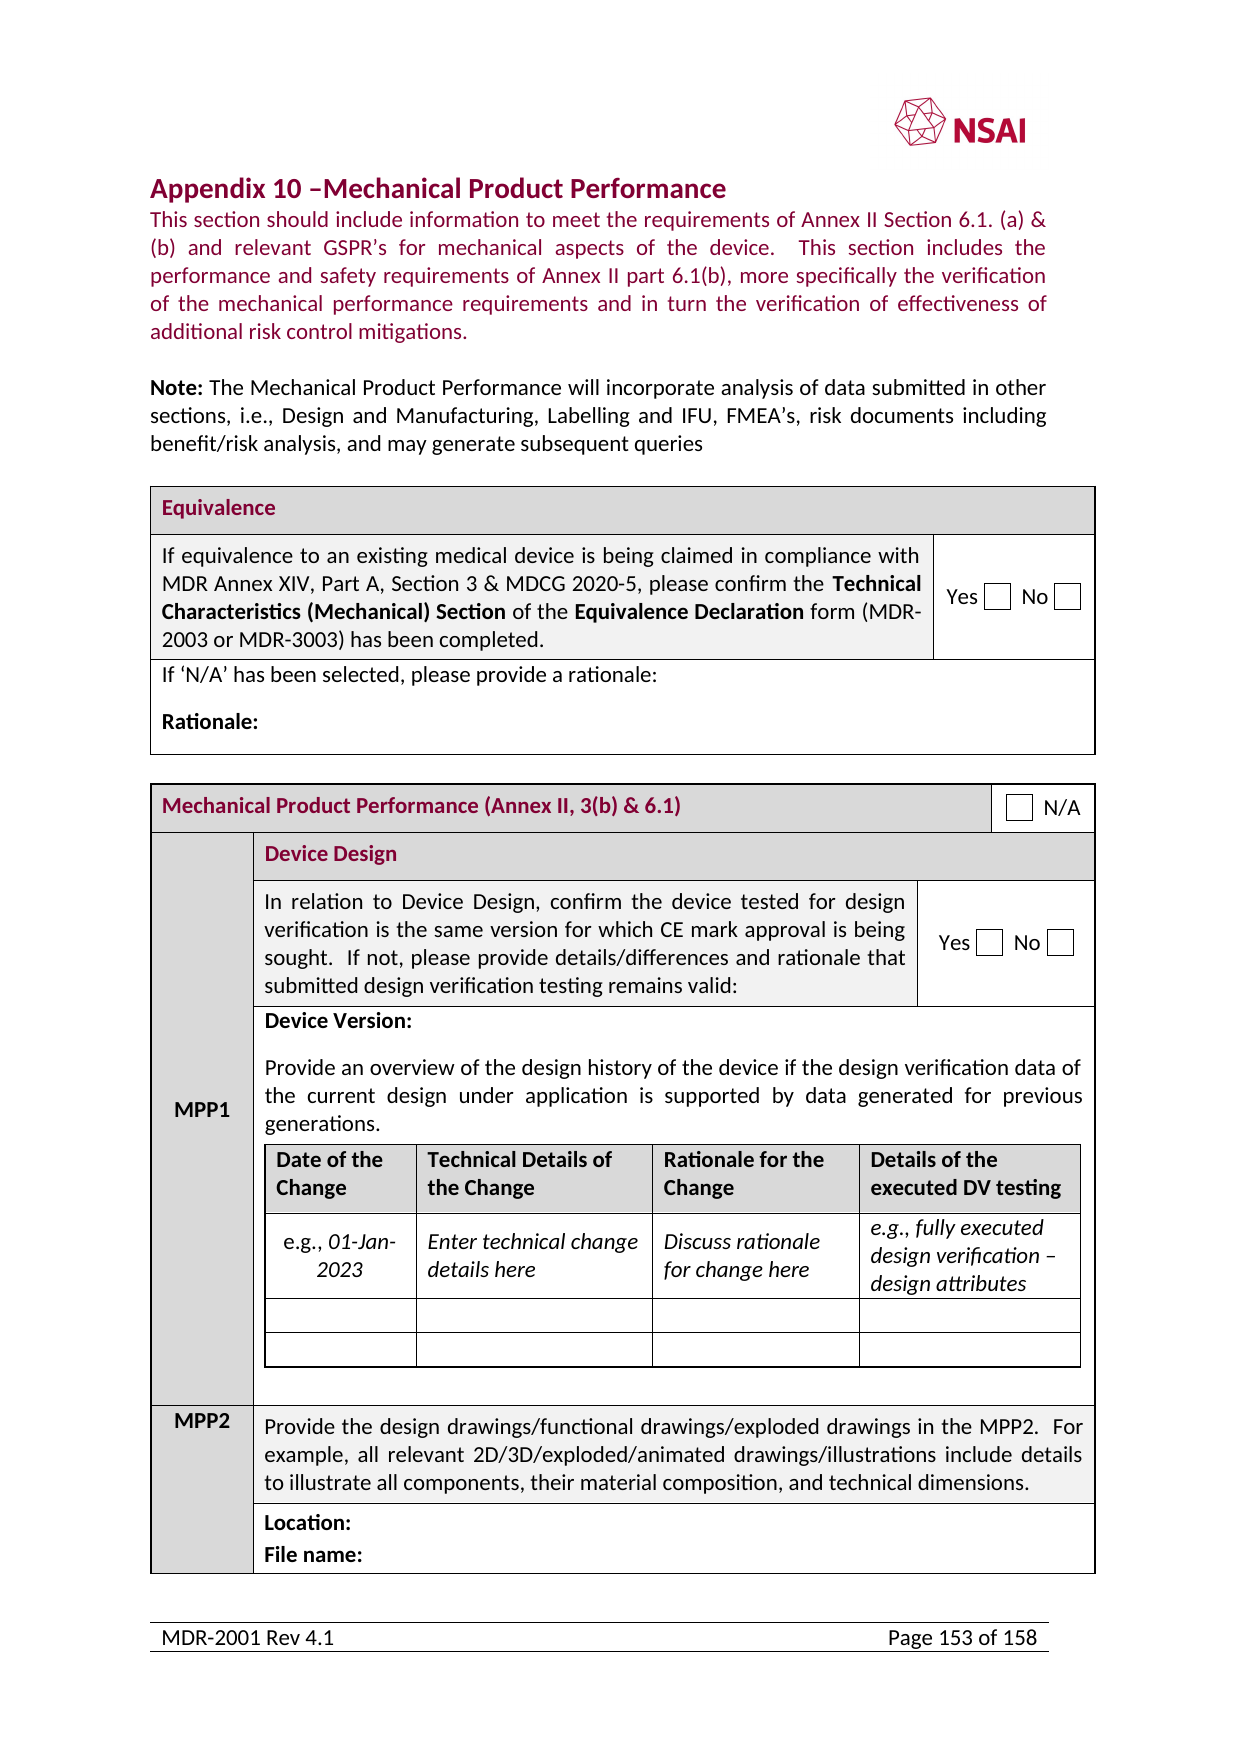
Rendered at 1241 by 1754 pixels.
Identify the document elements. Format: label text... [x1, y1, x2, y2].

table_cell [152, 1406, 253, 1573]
subtitle Appendix 10 –Mechanical Product Performance [150, 170, 1048, 205]
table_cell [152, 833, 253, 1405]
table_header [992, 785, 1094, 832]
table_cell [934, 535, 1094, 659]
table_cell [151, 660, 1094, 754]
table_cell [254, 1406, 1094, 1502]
text This section should include information to meet the requirements of Annex II Section 6.1. (a) & (b) and relevant GSPR’s for mechanical aspects of the device. This section includes the performance and safety requirements of Annex II part 6.1(b), more specifically the verification of the mechanical performance requirements and in turn the verification of effectiveness of additional risk control mitigations. [150, 205, 1048, 346]
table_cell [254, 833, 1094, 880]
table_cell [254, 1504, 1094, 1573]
text Note: The Mechanical Product Performance will incorporate analysis of data submitted in other sections, i.e., Design and Manufacturing, Labelling and IFU, FMEA’s, risk documents including benefit/risk analysis, and may generate subsequent queries [150, 373, 1048, 458]
picture [870, 73, 1049, 170]
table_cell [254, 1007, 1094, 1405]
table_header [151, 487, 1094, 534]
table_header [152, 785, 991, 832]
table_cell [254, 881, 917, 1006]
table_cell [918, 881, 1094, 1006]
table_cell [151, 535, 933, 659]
